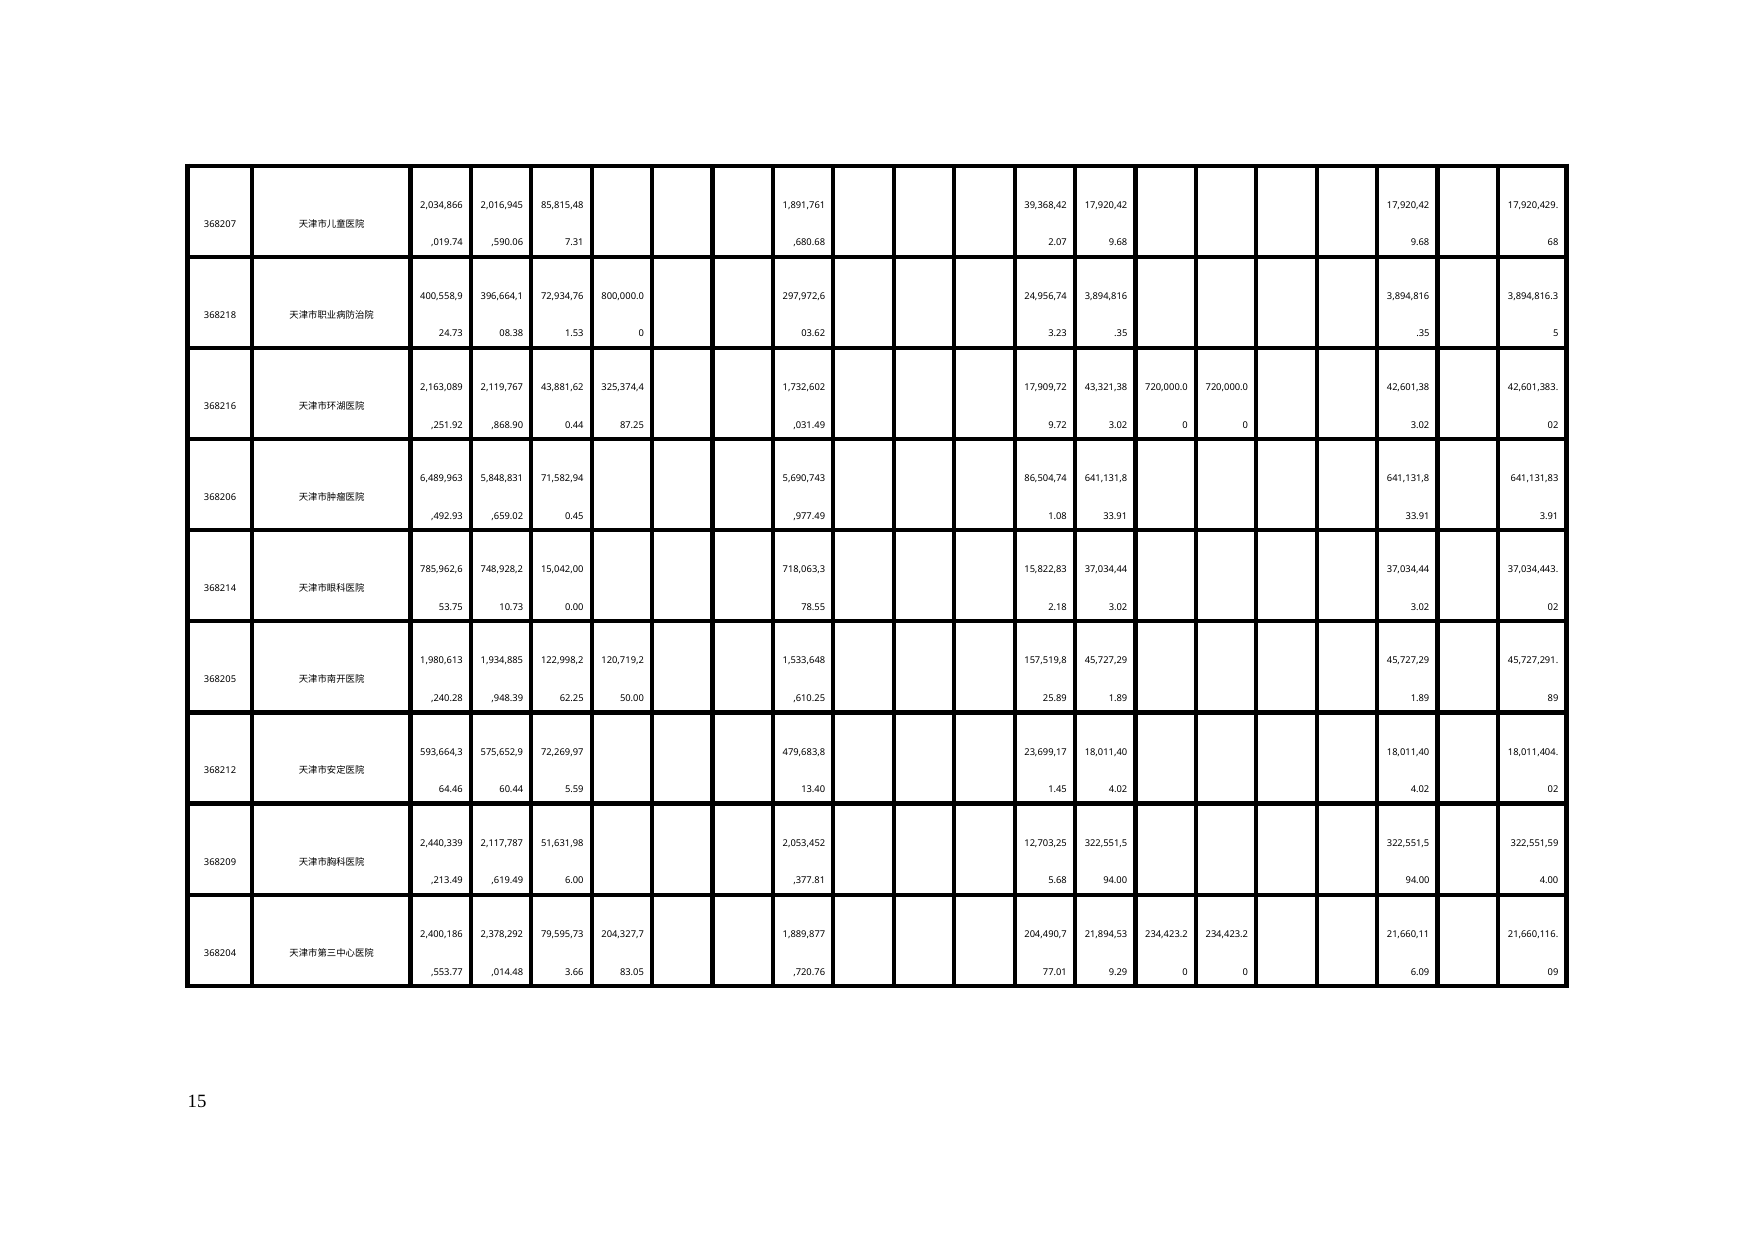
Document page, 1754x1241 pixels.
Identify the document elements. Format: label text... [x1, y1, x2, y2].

table_cell [1440, 350, 1496, 437]
table_cell [835, 350, 892, 437]
table_cell 天津市眼科医院 [254, 532, 408, 619]
table_cell [1138, 259, 1194, 346]
table_cell [1258, 897, 1315, 984]
table_cell [835, 806, 892, 893]
table_cell [835, 623, 892, 710]
table_cell [715, 168, 771, 254]
table_cell [896, 715, 952, 801]
table_cell 748,928,210.73 [473, 532, 529, 619]
table_cell [956, 806, 1013, 893]
table_cell [654, 350, 710, 437]
table_cell [1440, 897, 1496, 984]
table_cell 天津市儿童医院 [254, 168, 408, 254]
table_cell [1258, 168, 1315, 254]
table_cell [1319, 168, 1375, 254]
table_cell [715, 806, 771, 893]
table_cell [1258, 532, 1315, 619]
table_cell [1440, 623, 1496, 710]
table_cell [1258, 715, 1315, 801]
table_cell [1319, 623, 1375, 710]
table_cell 43,321,383.02 [1077, 350, 1133, 437]
table_cell [1319, 259, 1375, 346]
table_cell [1138, 168, 1194, 254]
table_cell 2,034,866,019.74 [413, 168, 469, 254]
table_cell [1319, 350, 1375, 437]
table_cell 18,011,404.02 [1500, 715, 1564, 801]
table_cell 1,934,885,948.39 [473, 623, 529, 710]
table_cell [654, 259, 710, 346]
table_cell [956, 259, 1013, 346]
table_cell [1138, 715, 1194, 801]
table_cell 593,664,364.46 [413, 715, 469, 801]
table_cell [896, 168, 952, 254]
table_cell [1138, 532, 1194, 619]
table_cell 43,881,620.44 [533, 350, 590, 437]
table_cell 1,980,613,240.28 [413, 623, 469, 710]
table_cell [715, 532, 771, 619]
table_cell 37,034,443.02 [1077, 532, 1133, 619]
table_cell [896, 532, 952, 619]
table_cell 1,891,761,680.68 [775, 168, 831, 254]
table_cell [1198, 532, 1254, 619]
table_cell 368205 [190, 623, 250, 710]
table_cell [715, 350, 771, 437]
table_cell [715, 715, 771, 801]
table_cell 85,815,487.31 [533, 168, 590, 254]
table_cell [1198, 715, 1254, 801]
table_cell 86,504,741.08 [1017, 441, 1073, 528]
table_cell [715, 441, 771, 528]
table_cell 2,117,787,619.49 [473, 806, 529, 893]
table_cell [715, 259, 771, 346]
table_cell [1440, 259, 1496, 346]
table_cell 天津市胸科医院 [254, 806, 408, 893]
table_cell 234,423.20 [1138, 897, 1194, 984]
table_cell 368206 [190, 441, 250, 528]
table_cell [1440, 715, 1496, 801]
table_cell 720,000.00 [1198, 350, 1254, 437]
table_cell [654, 623, 710, 710]
table_cell [594, 168, 650, 254]
table_cell 21,660,116.09 [1500, 897, 1564, 984]
table_cell 45,727,291.89 [1500, 623, 1564, 710]
table_cell 368212 [190, 715, 250, 801]
table_cell 天津市职业病防治院 [254, 259, 408, 346]
table_cell 24,956,743.23 [1017, 259, 1073, 346]
table_cell 71,582,940.45 [533, 441, 590, 528]
table_cell [835, 897, 892, 984]
table_cell 1,889,877,720.76 [775, 897, 831, 984]
table_cell [594, 441, 650, 528]
table_cell [896, 441, 952, 528]
table_cell 21,894,539.29 [1077, 897, 1133, 984]
table_cell [594, 532, 650, 619]
table_cell 1,732,602,031.49 [775, 350, 831, 437]
table_cell [1198, 806, 1254, 893]
table_cell 641,131,833.91 [1379, 441, 1435, 528]
table_cell [896, 259, 952, 346]
table_cell [1198, 623, 1254, 710]
table_cell [1440, 168, 1496, 254]
table_cell 479,683,813.40 [775, 715, 831, 801]
table_cell [1440, 441, 1496, 528]
table_cell [594, 806, 650, 893]
table_cell [835, 715, 892, 801]
table_cell 368216 [190, 350, 250, 437]
table_cell 23,699,171.45 [1017, 715, 1073, 801]
table_cell [835, 168, 892, 254]
table_cell [654, 715, 710, 801]
table_cell 325,374,487.25 [594, 350, 650, 437]
table_cell 39,368,422.07 [1017, 168, 1073, 254]
table_cell 天津市环湖医院 [254, 350, 408, 437]
table_cell 2,378,292,014.48 [473, 897, 529, 984]
table_cell 120,719,250.00 [594, 623, 650, 710]
table_cell [956, 623, 1013, 710]
table_cell 72,269,975.59 [533, 715, 590, 801]
table_cell 72,934,761.53 [533, 259, 590, 346]
table_cell [1440, 532, 1496, 619]
table_cell [1258, 441, 1315, 528]
table_cell 368207 [190, 168, 250, 254]
table_cell 368214 [190, 532, 250, 619]
table_cell [1319, 532, 1375, 619]
table_cell [1319, 441, 1375, 528]
table_cell 45,727,291.89 [1077, 623, 1133, 710]
table_cell [1198, 168, 1254, 254]
table_cell 42,601,383.02 [1500, 350, 1564, 437]
table_cell [1258, 259, 1315, 346]
table_cell 3,894,816.35 [1500, 259, 1564, 346]
table_cell [1319, 715, 1375, 801]
table_cell 17,920,429.68 [1500, 168, 1564, 254]
table_cell [594, 715, 650, 801]
table_cell 42,601,383.02 [1379, 350, 1435, 437]
table_cell [654, 897, 710, 984]
table_cell [956, 532, 1013, 619]
table_cell 天津市南开医院 [254, 623, 408, 710]
table_cell [896, 623, 952, 710]
table_cell [1319, 806, 1375, 893]
table_cell 122,998,262.25 [533, 623, 590, 710]
table_cell [1319, 897, 1375, 984]
table_cell 18,011,404.02 [1379, 715, 1435, 801]
table_cell 天津市肿瘤医院 [254, 441, 408, 528]
table_cell 天津市第三中心医院 [254, 897, 408, 984]
table_cell 15,042,000.00 [533, 532, 590, 619]
table_cell 5,690,743,977.49 [775, 441, 831, 528]
table_cell 400,558,924.73 [413, 259, 469, 346]
table_cell 37,034,443.02 [1379, 532, 1435, 619]
table_cell [956, 168, 1013, 254]
table_cell 720,000.00 [1138, 350, 1194, 437]
table_cell [654, 168, 710, 254]
table_cell 45,727,291.89 [1379, 623, 1435, 710]
table_cell 15,822,832.18 [1017, 532, 1073, 619]
table_cell 2,016,945,590.06 [473, 168, 529, 254]
table_cell 2,440,339,213.49 [413, 806, 469, 893]
table_cell [1138, 441, 1194, 528]
table_cell 天津市安定医院 [254, 715, 408, 801]
table_cell 5,848,831,659.02 [473, 441, 529, 528]
table_cell [1138, 623, 1194, 710]
table_cell 396,664,108.38 [473, 259, 529, 346]
table_cell 785,962,653.75 [413, 532, 469, 619]
table_cell [956, 715, 1013, 801]
table_cell [715, 623, 771, 710]
table_cell 37,034,443.02 [1500, 532, 1564, 619]
table_cell [956, 350, 1013, 437]
table_cell 297,972,603.62 [775, 259, 831, 346]
table_cell [1258, 350, 1315, 437]
table_cell 204,327,783.05 [594, 897, 650, 984]
table_cell 368209 [190, 806, 250, 893]
table_cell [654, 441, 710, 528]
table_cell 17,920,429.68 [1379, 168, 1435, 254]
table_cell [956, 897, 1013, 984]
table_cell 718,063,378.55 [775, 532, 831, 619]
table_cell 368204 [190, 897, 250, 984]
table_cell 2,119,767,868.90 [473, 350, 529, 437]
table_cell 79,595,733.66 [533, 897, 590, 984]
table_cell 157,519,825.89 [1017, 623, 1073, 710]
table_cell [1258, 623, 1315, 710]
table_cell [1198, 441, 1254, 528]
table_cell 17,920,429.68 [1077, 168, 1133, 254]
table_cell [1258, 806, 1315, 893]
table_cell 641,131,833.91 [1077, 441, 1133, 528]
table_cell 641,131,833.91 [1500, 441, 1564, 528]
table_cell 322,551,594.00 [1500, 806, 1564, 893]
table_cell 204,490,777.01 [1017, 897, 1073, 984]
table_cell 234,423.20 [1198, 897, 1254, 984]
table_cell 2,053,452,377.81 [775, 806, 831, 893]
table_cell [896, 350, 952, 437]
table_cell 21,660,116.09 [1379, 897, 1435, 984]
table_cell 1,533,648,610.25 [775, 623, 831, 710]
table_cell [835, 259, 892, 346]
table_cell [654, 532, 710, 619]
table_cell 6,489,963,492.93 [413, 441, 469, 528]
table_cell 12,703,255.68 [1017, 806, 1073, 893]
table_cell 322,551,594.00 [1077, 806, 1133, 893]
table_cell 3,894,816.35 [1077, 259, 1133, 346]
table_cell 3,894,816.35 [1379, 259, 1435, 346]
table_cell 18,011,404.02 [1077, 715, 1133, 801]
table_cell [835, 441, 892, 528]
table_cell 51,631,986.00 [533, 806, 590, 893]
table_cell 17,909,729.72 [1017, 350, 1073, 437]
table_cell [1138, 806, 1194, 893]
table_cell 800,000.00 [594, 259, 650, 346]
table_cell [896, 806, 952, 893]
table_cell [654, 806, 710, 893]
table_cell 322,551,594.00 [1379, 806, 1435, 893]
table_cell 368218 [190, 259, 250, 346]
table_cell [956, 441, 1013, 528]
table_cell [896, 897, 952, 984]
table_cell [1440, 806, 1496, 893]
table_cell 575,652,960.44 [473, 715, 529, 801]
table_cell [835, 532, 892, 619]
table_cell 2,400,186,553.77 [413, 897, 469, 984]
table_cell [715, 897, 771, 984]
table_cell 2,163,089,251.92 [413, 350, 469, 437]
table_cell [1198, 259, 1254, 346]
